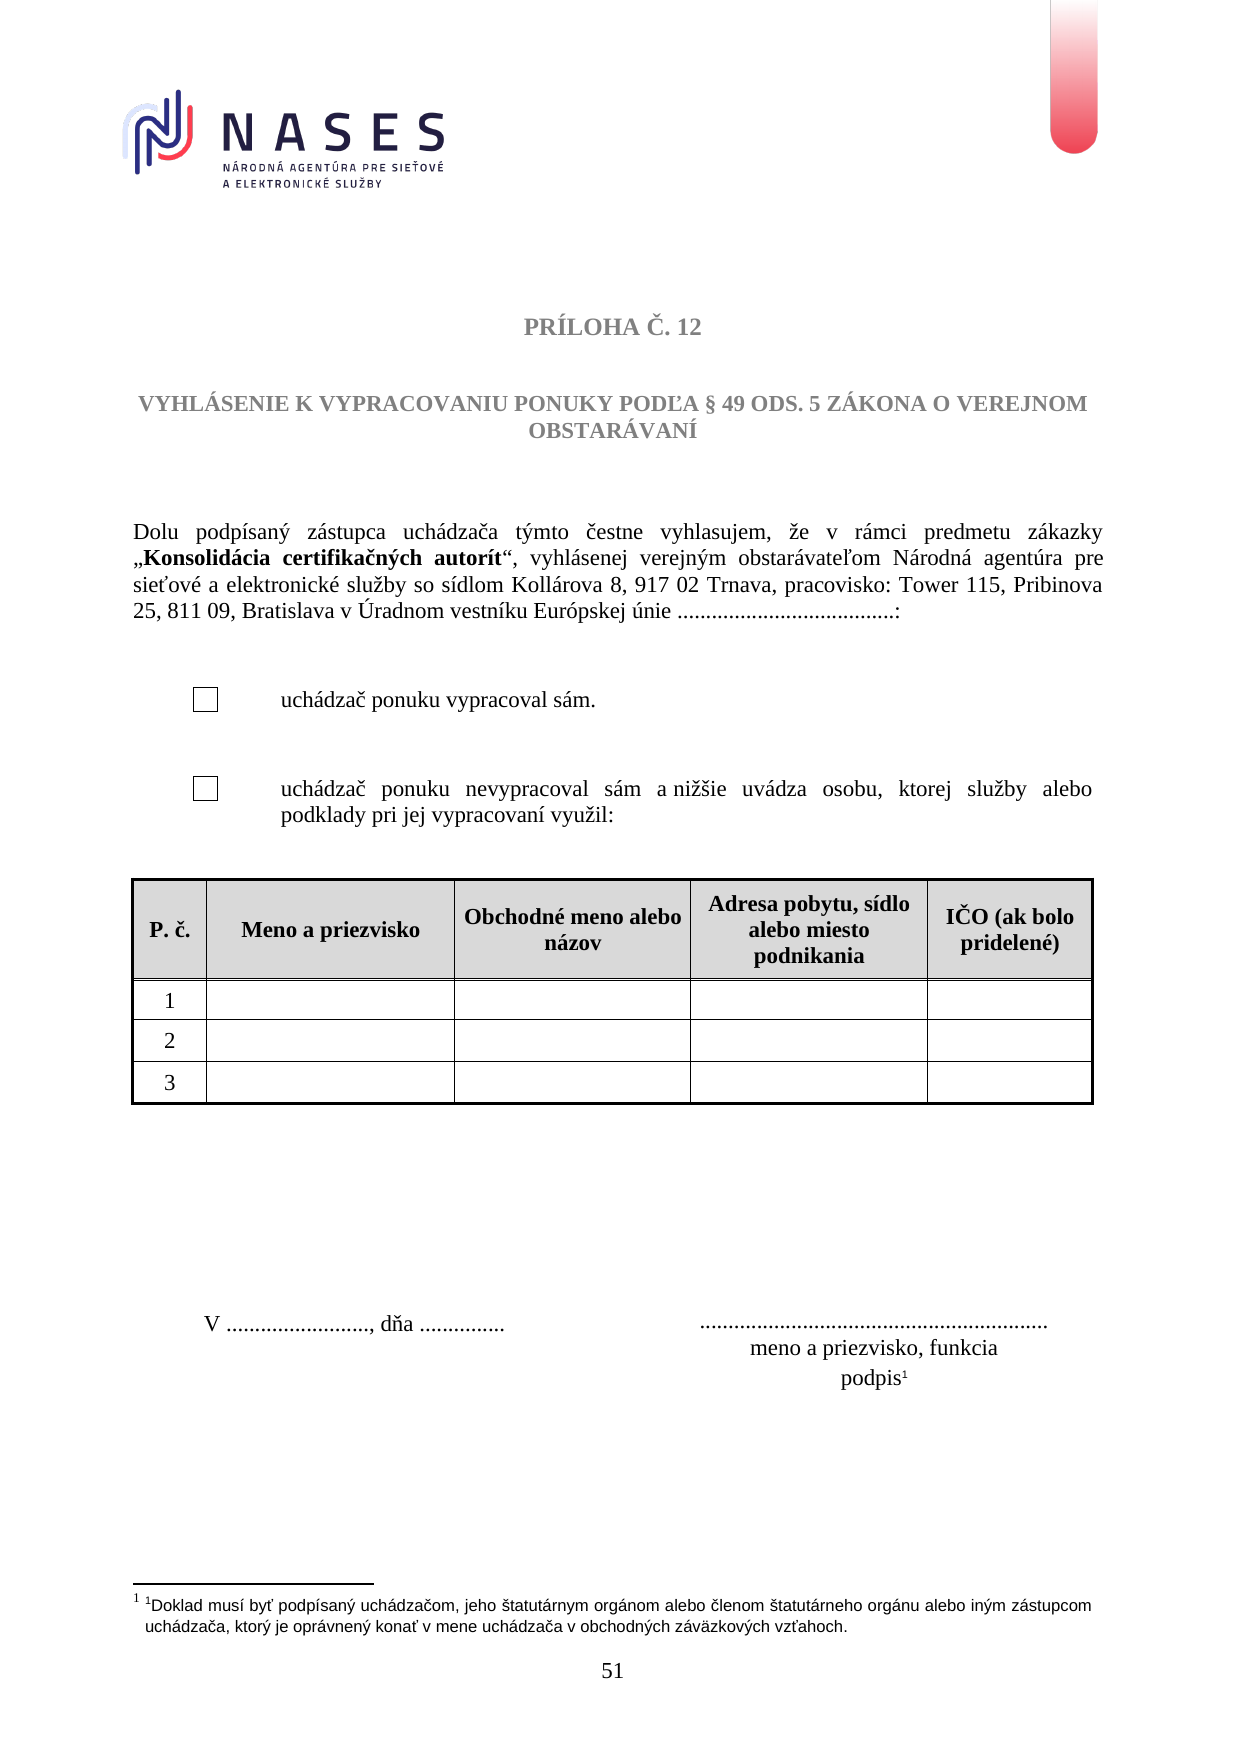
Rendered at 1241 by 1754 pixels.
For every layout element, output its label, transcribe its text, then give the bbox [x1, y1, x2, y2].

table_cell [928, 1062, 1091, 1102]
table_cell 1 [134, 981, 206, 1019]
table_header P. č. [134, 881, 206, 978]
table_cell [691, 1020, 927, 1061]
table_header Obchodné meno alebo názov [455, 881, 690, 978]
table_cell [928, 1020, 1091, 1061]
table_cell 3 [134, 1062, 206, 1102]
table_header Meno a priezvisko [207, 881, 454, 978]
table_cell [455, 981, 690, 1019]
table_header IČO (ak bolo pridelené) [928, 881, 1091, 978]
table_header Adresa pobytu, sídlo alebo miesto podnikania [691, 881, 927, 978]
text Dolu podpísaný zástupca uchádzača týmto čestne vyhlasujem, že v rámci predmetu zákazky „Konsolidácia certifikačných autorít“, vyhlásenej verejným obstarávateľom Národná agentúra pre sieťové a elektronické služby so sídlom Kollárova 8, 917 02 Trnava, pracovisko: Tower 115, Pribinova 25, 811 09, Bratislava v Úradnom vestníku Európskej únie ......................................: [133, 518, 1104, 623]
table_cell 2 [134, 1020, 206, 1061]
table_header V ........................., dňa ............... [133, 1257, 653, 1404]
table_cell [207, 1020, 454, 1061]
table_cell [691, 981, 927, 1019]
table_header ............................................................. meno a priezvisko, funkcia podpis1 [653, 1257, 1093, 1404]
picture [1037, 0, 1115, 157]
table_cell [455, 1020, 690, 1061]
table_cell [928, 981, 1091, 1019]
table_cell [455, 1062, 690, 1102]
picture [92, 23, 467, 254]
table_cell [207, 1062, 454, 1102]
text uchádzač ponuku nevypracoval sám a nižšie uvádza osobu, ktorej služby alebo podklady pri jej vypracovaní využil: [192, 775, 1092, 828]
subtitle Vyhlásenie k vypracovaniu ponuky podľa § 49 ods. 5 zákona o verejnom obstarávaní [133, 390, 1092, 443]
subtitle PRÍLOHA č. 12 [133, 312, 1092, 340]
text uchádzač ponuku vypracoval sám. [192, 686, 1092, 712]
table_cell [691, 1062, 927, 1102]
table_cell [207, 981, 454, 1019]
